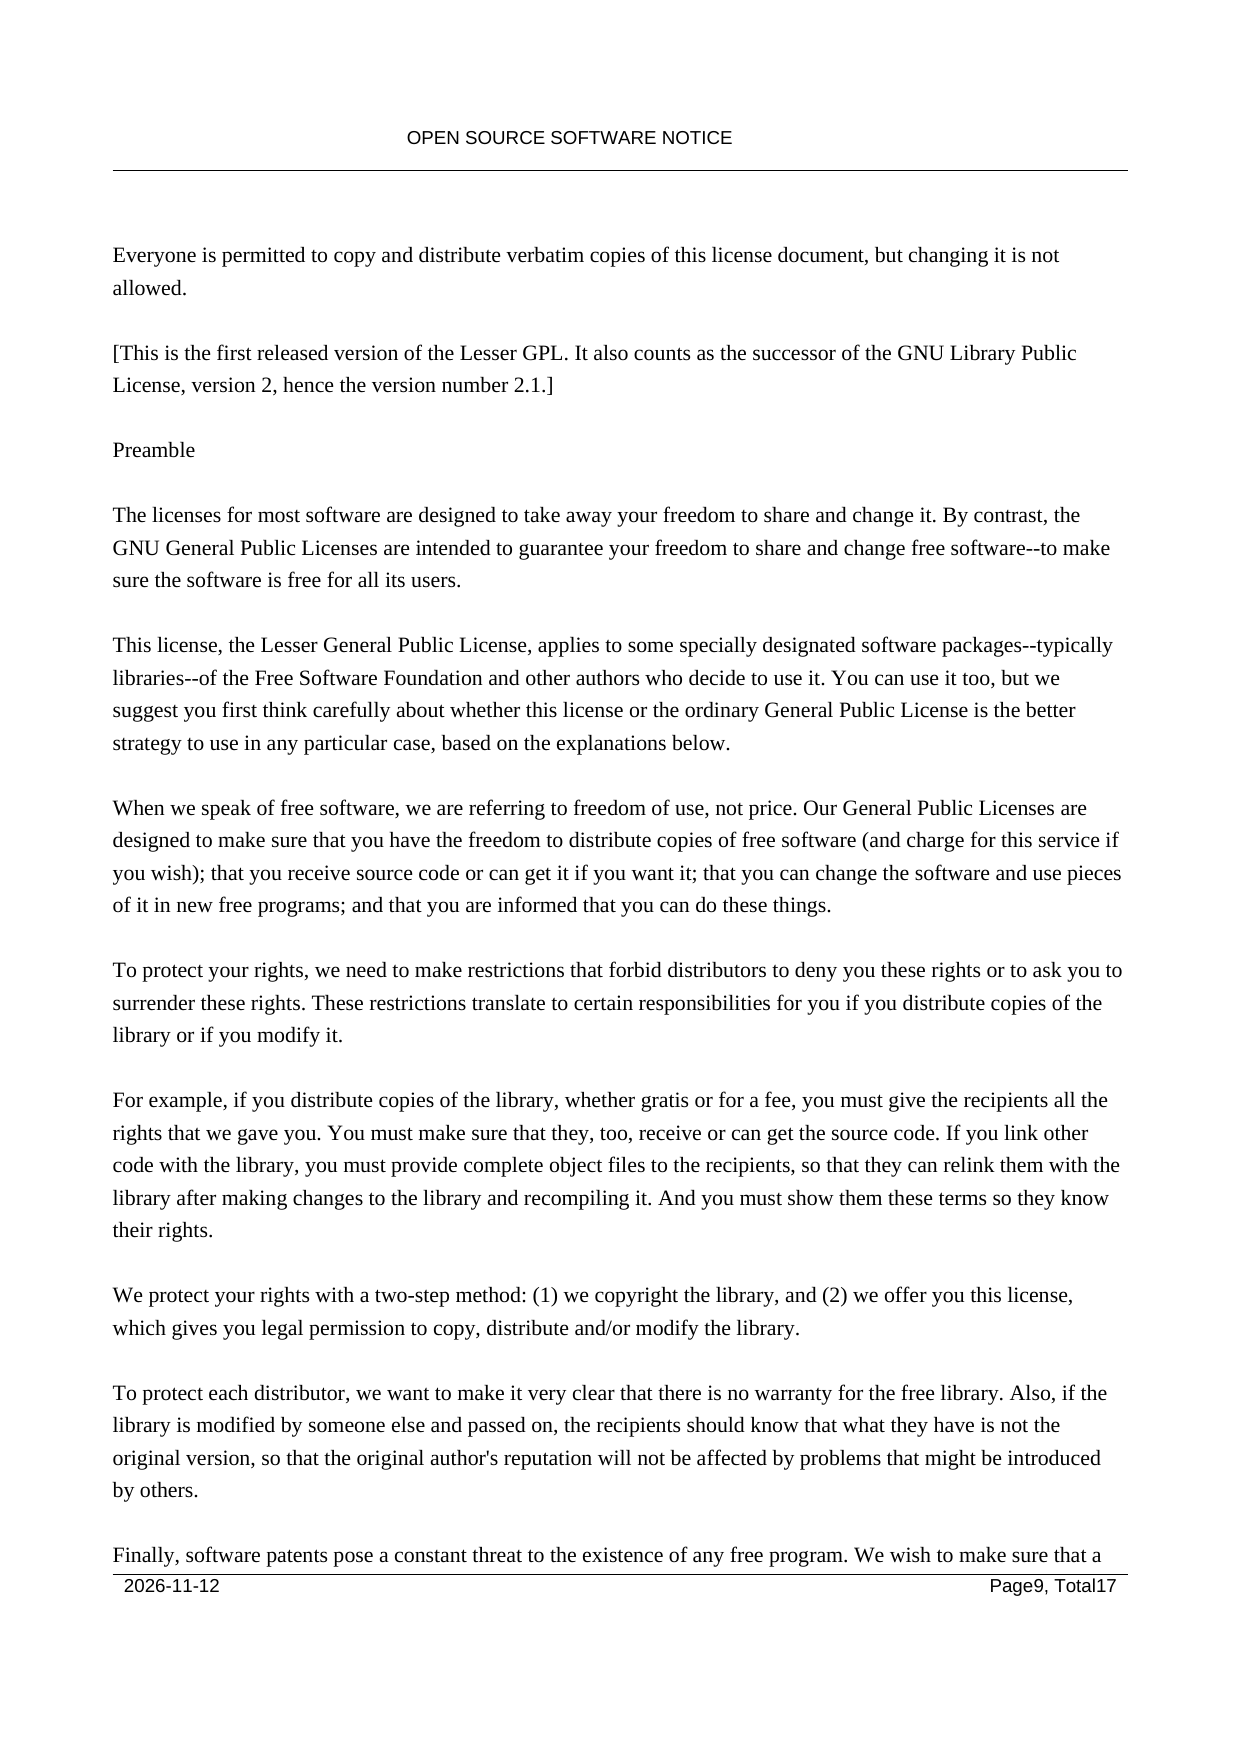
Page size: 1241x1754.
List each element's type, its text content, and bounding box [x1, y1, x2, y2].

text To protect your rights, we need to make restrictions that forbid distributors to deny you these rights or to ask you to surrender these rights. These restrictions translate to certain responsibilities for you if you distribute copies of the library or if you modify it. [112, 954, 1128, 1051]
text Preamble [112, 434, 1128, 466]
text [This is the first released version of the Lesser GPL. It also counts as the successor of the GNU Library Public License, version 2, hence the version number 2.1.] [112, 336, 1128, 401]
text We protect your rights with a two-step method: (1) we copyright the library, and (2) we offer you this license, which gives you legal permission to copy, distribute and/or modify the library. [112, 1279, 1128, 1344]
text For example, if you distribute copies of the library, whether gratis or for a fee, you must give the recipients all the rights that we gave you. You must make sure that they, too, receive or can get the source code. If you link other code with the library, you must provide complete object files to the recipients, so that they can relink them with the library after making changes to the library and recompiling it. And you must show them these terms so they know their rights. [112, 1084, 1128, 1246]
text The licenses for most software are designed to take away your freedom to share and change it. By contrast, the GNU General Public Licenses are intended to guarantee your freedom to share and change free software--to make sure the software is free for all its users. [112, 499, 1128, 596]
text This license, the Lesser General Public License, applies to some specially designated software packages--typically libraries--of the Free Software Foundation and other authors who decide to use it. You can use it too, but we suggest you first think carefully about whether this license or the ordinary General Public License is the better strategy to use in any particular case, based on the explanations below. [112, 629, 1128, 759]
text Everyone is permitted to copy and distribute verbatim copies of this license document, but changing it is not allowed. [112, 239, 1128, 304]
text When we speak of free software, we are referring to freedom of use, not price. Our General Public Licenses are designed to make sure that you have the freedom to distribute copies of free software (and charge for this service if you wish); that you receive source code or can get it if you want it; that you can change the software and use pieces of it in new free programs; and that you are informed that you can do these things. [112, 791, 1128, 921]
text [112, 1539, 1128, 1571]
text To protect each distributor, we want to make it very clear that there is no warranty for the free library. Also, if the library is modified by someone else and passed on, the recipients should know that what they have is not the original version, so that the original author's reputation will not be affected by problems that might be introduced by others. [112, 1376, 1128, 1506]
